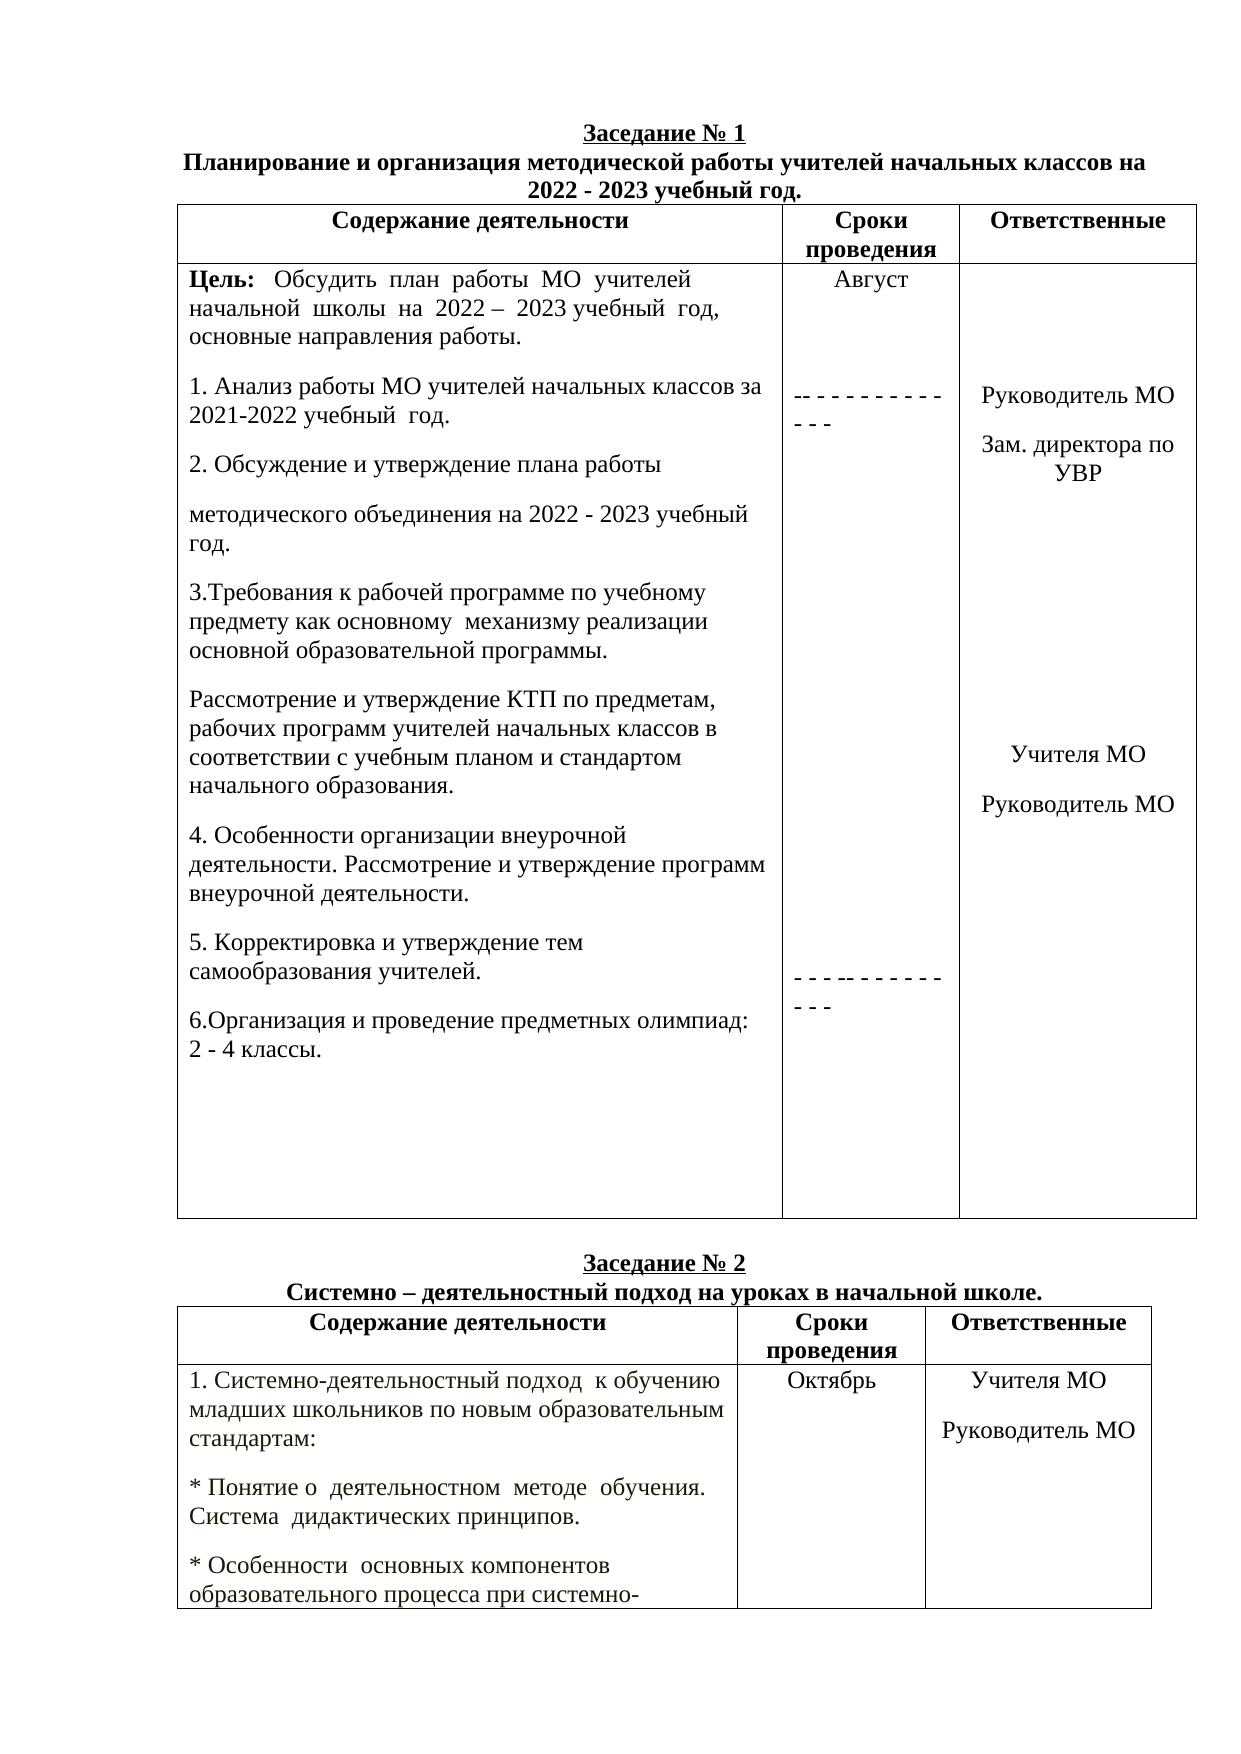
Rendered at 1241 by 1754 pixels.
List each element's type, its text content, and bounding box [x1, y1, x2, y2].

table_cell Цель: Обсудить план работы МО учителей начальной школы на 2022 – 2023 учебный год, основные направления работы. 1. Анализ работы МО учителей начальных классов за 2021-2022 учебный год. 2. Обсуждение и утверждение плана работы методического объединения на 2022 - 2023 учебный год. 3.Требования к рабочей программе по учебному предмету как основному механизму реализации основной образовательной программы. Рассмотрение и утверждение КТП по предметам, рабочих программ учителей начальных классов в соответствии с учебным планом и стандартом начального образования. 4. Особенности организации внеурочной деятельности. Рассмотрение и утверждение программ внеурочной деятельности. 5. Корректировка и утверждение тем самообразования учителей. 6.Организация и проведение предметных олимпиад: 2 - 4 классы. [178, 264, 782, 1218]
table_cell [926, 1365, 1151, 1608]
table_header Сроки проведения [783, 205, 959, 263]
text Системно – деятельностный подход на уроках в начальной школе. [177, 1277, 1152, 1306]
table_header Содержание деятельности [178, 1307, 737, 1364]
text Заседание № 1 [177, 118, 1152, 147]
table_cell Август -- - - - - - - - - - - - - - - - -- - - - - - - - - - [783, 264, 959, 1218]
table_header Сроки проведения [738, 1307, 925, 1364]
table_cell Руководитель МО Зам. директора по УВР Учителя МО Руководитель МО [960, 264, 1196, 1218]
text Планирование и организация методической работы учителей начальных классов на 2022 - 2023 учебный год. [177, 147, 1152, 204]
table_cell Октябрь [738, 1365, 925, 1608]
table_header Ответственные [960, 205, 1196, 263]
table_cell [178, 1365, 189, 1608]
table_header Содержание деятельности [178, 205, 782, 263]
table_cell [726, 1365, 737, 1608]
table_header Ответственные [926, 1307, 1151, 1364]
text Заседание № 2 [177, 1248, 1152, 1277]
